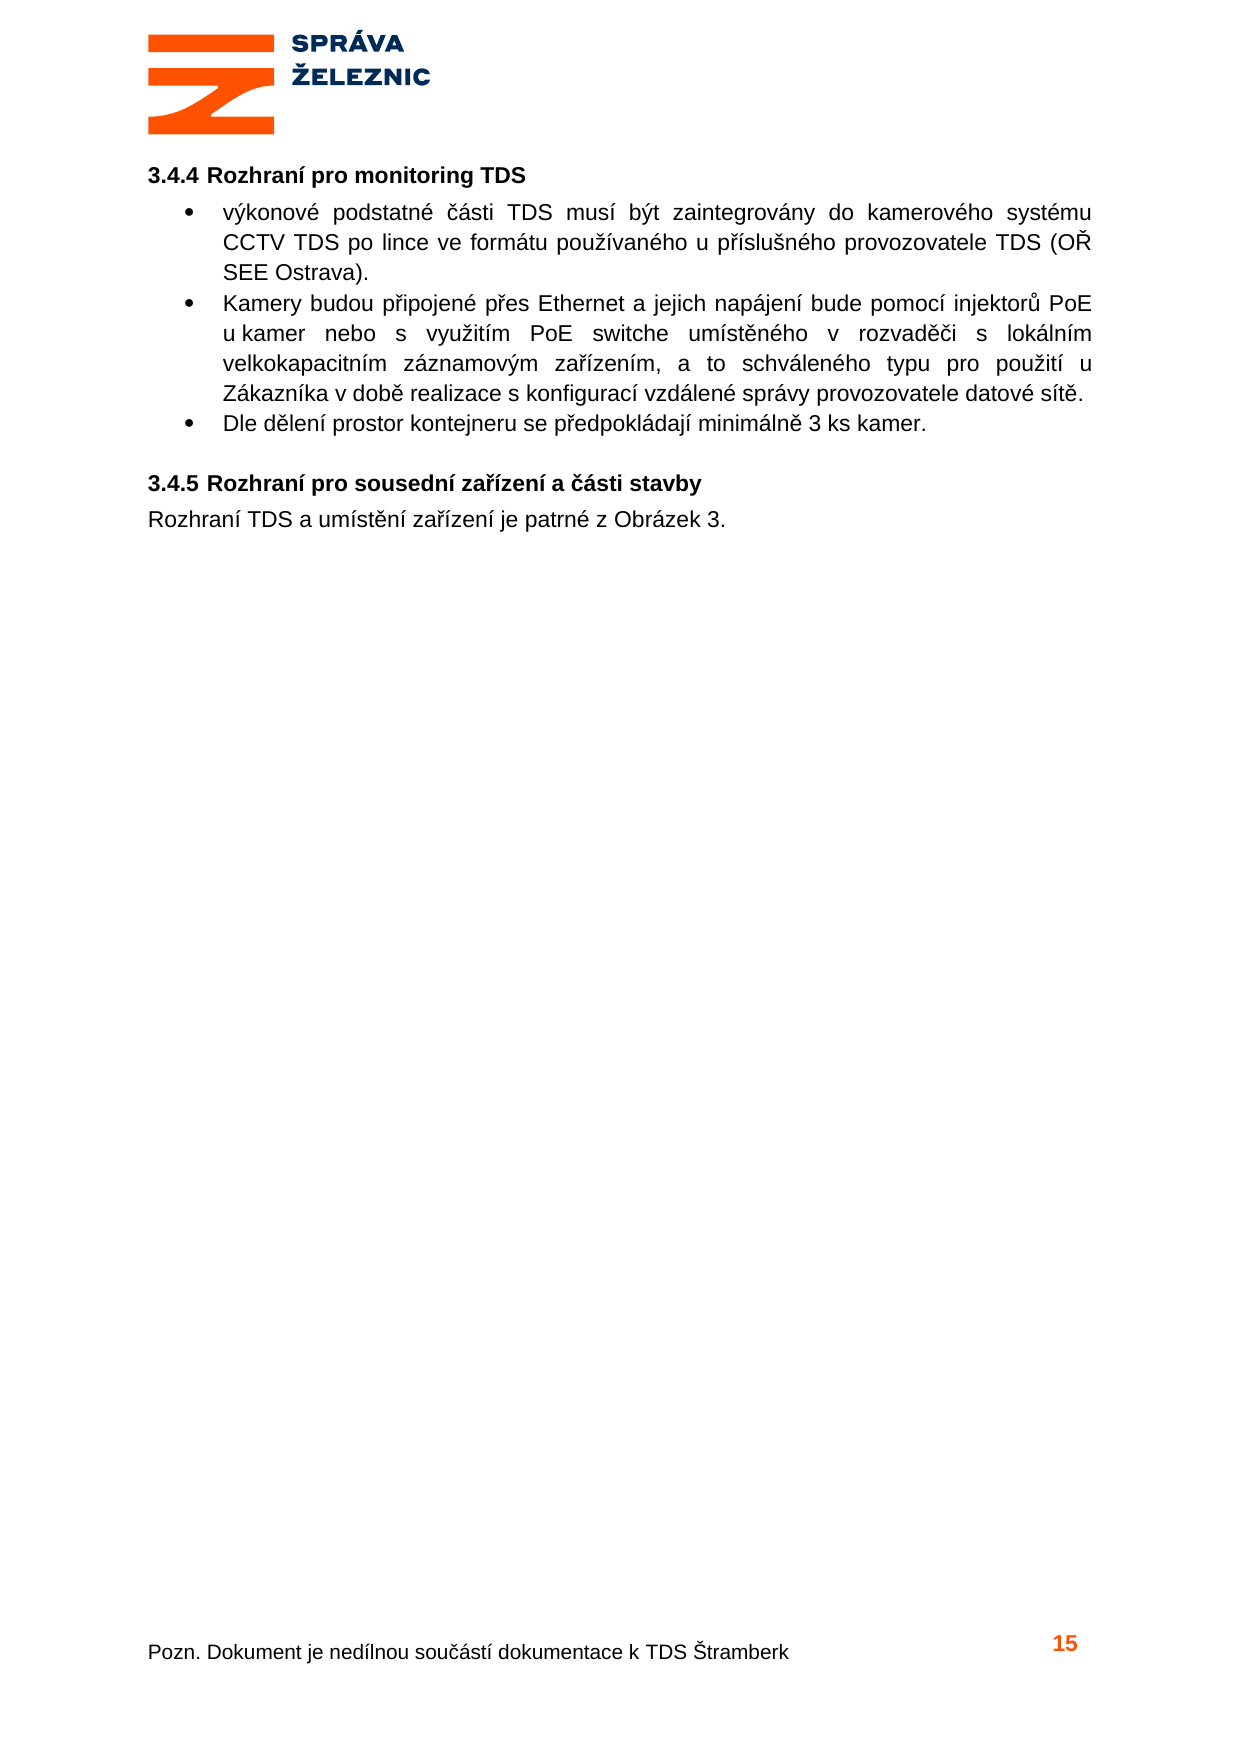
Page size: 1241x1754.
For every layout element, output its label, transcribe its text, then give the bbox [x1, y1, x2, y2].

text výkonové podstatné části TDS musí být zaintegrovány do kamerového systému CCTV TDS po lince ve formátu používaného u příslušného provozovatele TDS (OŘ SEE Ostrava). [185, 199, 1093, 286]
text Rozhraní TDS a umístění zařízení je patrné z Obrázek 3. [148, 506, 1093, 533]
text Kamery budou připojené přes Ethernet a jejich napájení bude pomocí injektorů PoE u kamer nebo s využitím PoE switche umístěného v rozvaděči s lokálním velkokapacitním záznamovým zařízením, a to schváleného typu pro použití u Zákazníka v době realizace s konfigurací vzdálené správy provozovatele datové sítě. [185, 289, 1093, 407]
text Rozhraní pro sousední zařízení a části stavby [148, 470, 1093, 496]
text Rozhraní pro monitoring TDS [148, 162, 1093, 189]
text Dle dělení prostor kontejneru se předpokládají minimálně 3 ks kamer. [185, 410, 1093, 437]
